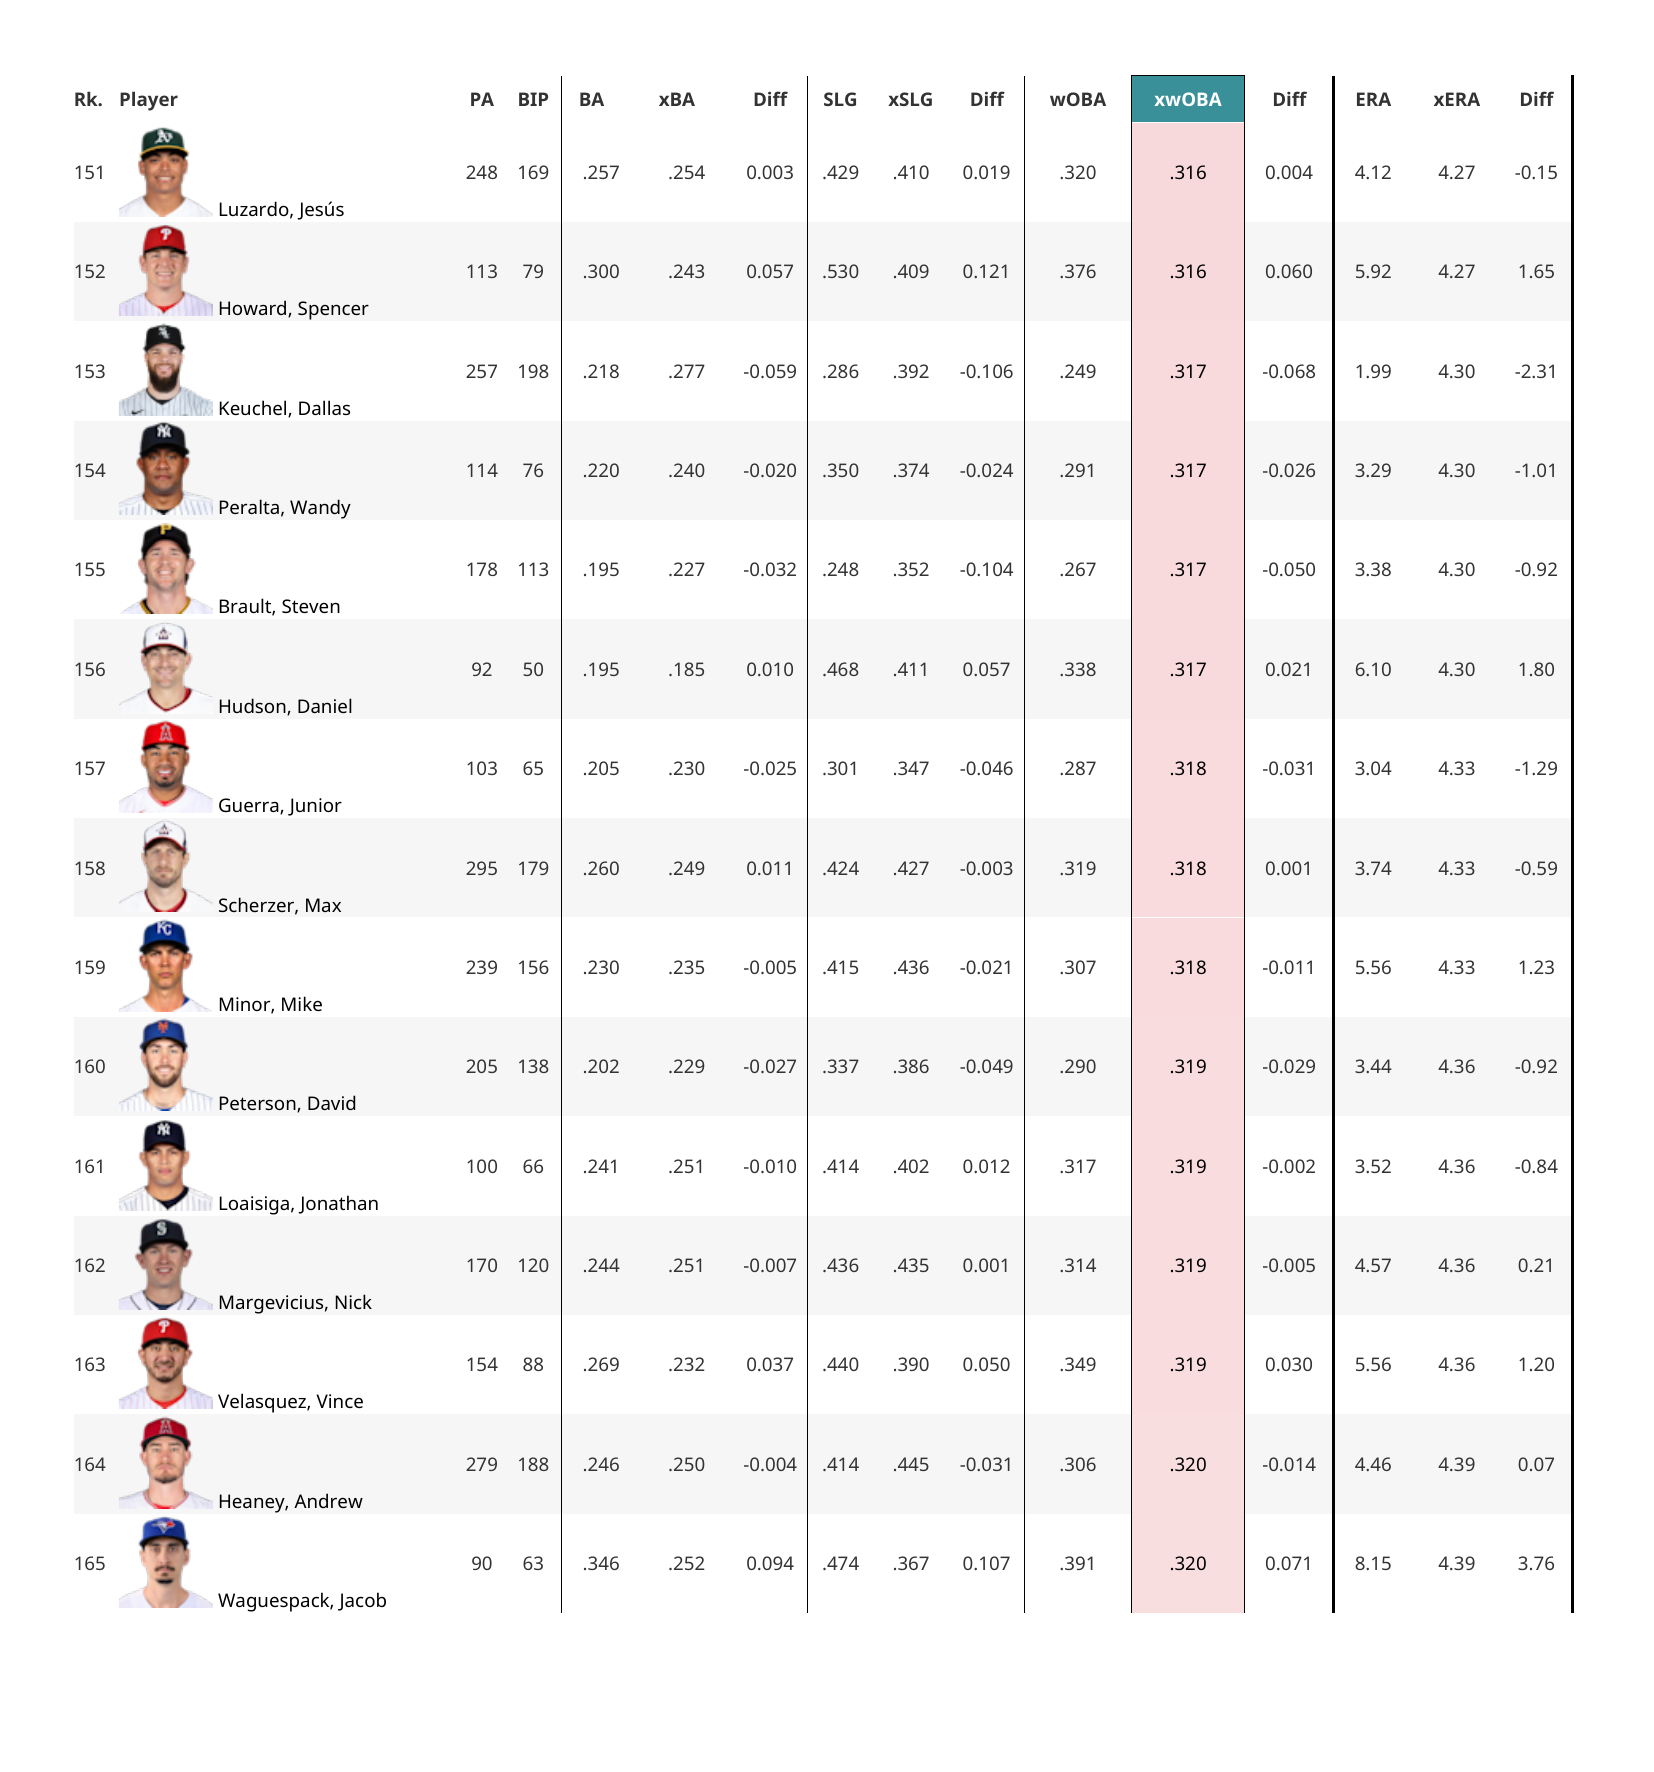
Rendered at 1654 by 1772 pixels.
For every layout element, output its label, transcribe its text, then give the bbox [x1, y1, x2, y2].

table_header Diff [1500, 75, 1571, 122]
picture [118, 1513, 213, 1608]
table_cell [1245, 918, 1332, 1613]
table_header BIP [505, 75, 561, 122]
table_header Diff [1245, 75, 1333, 122]
picture [118, 818, 213, 912]
picture [118, 1016, 213, 1111]
picture [118, 1414, 213, 1509]
picture [118, 221, 213, 316]
table_header Diff [732, 75, 808, 122]
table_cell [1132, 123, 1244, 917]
table_header ERA [1333, 75, 1413, 122]
table_header SLG [808, 75, 873, 122]
picture [118, 1215, 213, 1310]
table_header BA [561, 75, 641, 122]
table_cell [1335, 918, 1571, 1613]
table_header xwOBA [1132, 76, 1244, 122]
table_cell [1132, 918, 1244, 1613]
picture [118, 718, 213, 813]
picture [118, 1315, 213, 1409]
picture [118, 917, 213, 1012]
table_header Player [119, 75, 458, 122]
table_header xERA [1413, 75, 1500, 122]
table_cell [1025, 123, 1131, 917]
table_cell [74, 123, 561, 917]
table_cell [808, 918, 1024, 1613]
table_header Diff [949, 75, 1024, 122]
picture [118, 520, 213, 614]
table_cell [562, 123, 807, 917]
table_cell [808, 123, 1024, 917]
table_header xSLG [873, 75, 949, 122]
picture [118, 619, 213, 714]
picture [118, 122, 213, 217]
table_header Rk. [74, 75, 119, 122]
table_header xBA [641, 75, 732, 122]
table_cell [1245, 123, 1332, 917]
picture [118, 1116, 213, 1211]
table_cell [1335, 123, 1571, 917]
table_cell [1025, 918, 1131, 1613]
table_header wOBA [1024, 75, 1131, 122]
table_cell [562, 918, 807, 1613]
table_header PA [458, 75, 505, 122]
picture [118, 420, 213, 515]
picture [118, 321, 213, 416]
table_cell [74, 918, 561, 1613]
